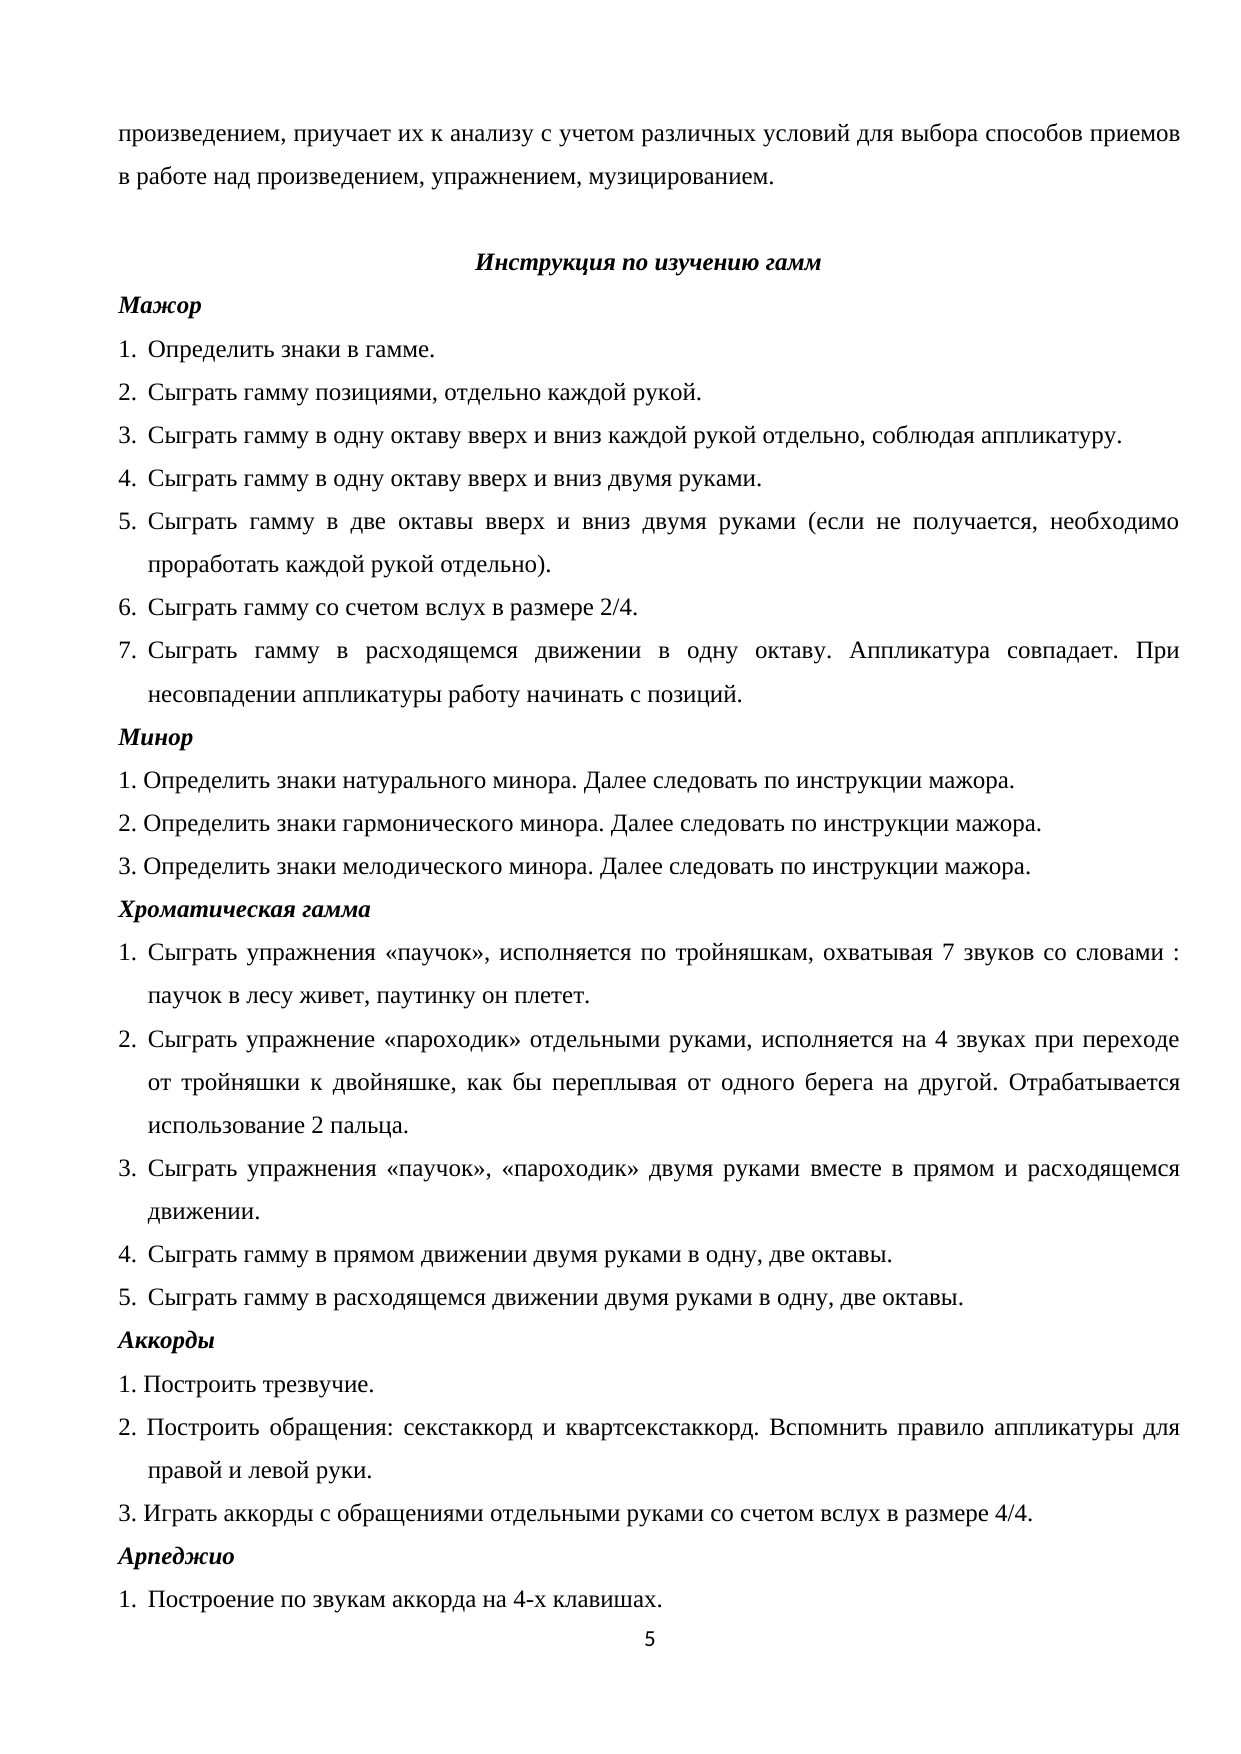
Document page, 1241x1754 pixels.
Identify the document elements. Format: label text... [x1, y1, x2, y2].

list 3. Играть аккорды с обращениями отдельными руками со счетом вслух в размере 4/4. [118, 1498, 1181, 1527]
text Арпеджио [118, 1541, 1181, 1570]
list Сыграть гамму со счетом вслух в размере 2/4. [118, 592, 1181, 621]
text Хроматическая гамма [118, 894, 1181, 923]
list Сыграть гамму в две октавы вверх и вниз двумя руками (если не получается, необходимо проработать каждой рукой отдельно). [118, 506, 1181, 578]
list Сыграть гамму в одну октаву вверх и вниз двумя руками. [118, 463, 1181, 492]
list Сыграть гамму в прямом движении двумя руками в одну, две октавы. [118, 1239, 1181, 1268]
text Инструкция по изучению гамм [118, 247, 1181, 276]
list Сыграть гамму позициями, отдельно каждой рукой. [118, 377, 1181, 406]
list Сыграть упражнения «паучок», исполняется по тройняшкам, охватывая 7 звуков со словами : паучок в лесу живет, паутинку он плетет. [118, 937, 1181, 1009]
list 3. Определить знаки мелодического минора. Далее следовать по инструкции мажора. [118, 851, 1181, 880]
list Сыграть гамму в расходящемся движении в одну октаву. Аппликатура совпадает. При несовпадении аппликатуры работу начинать с позиций. [118, 636, 1181, 707]
list 1. Определить знаки натурального минора. Далее следовать по инструкции мажора. [118, 765, 1181, 794]
list Сыграть гамму в одну октаву вверх и вниз каждой рукой отдельно, соблюдая аппликатуру. [118, 420, 1181, 449]
list Построение по звукам аккорда на 4-х клавишах. [118, 1584, 1181, 1613]
list Сыграть гамму в расходящемся движении двумя руками в одну, две октавы. [118, 1282, 1181, 1311]
list 2. Определить знаки гармонического минора. Далее следовать по инструкции мажора. [118, 808, 1181, 837]
list 1. Построить трезвучие. [118, 1369, 1181, 1397]
text Мажор [118, 291, 1181, 319]
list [118, 118, 1181, 190]
text Аккорды [118, 1326, 1181, 1354]
list Сыграть упражнения «паучок», «пароходик» двумя руками вместе в прямом и расходящемся движении. [118, 1153, 1181, 1225]
list Сыграть упражнение «пароходик» отдельными руками, исполняется на 4 звуках при переходе от тройняшки к двойняшке, как бы переплывая от одного берега на другой. Отрабатывается использование 2 пальца. [118, 1024, 1181, 1139]
list Определить знаки в гамме. [118, 334, 1181, 362]
text Минор [118, 722, 1181, 751]
list 2. Построить обращения: секстаккорд и квартсекстаккорд. Вспомнить правило аппликатуры для правой и левой руки. [118, 1412, 1181, 1484]
